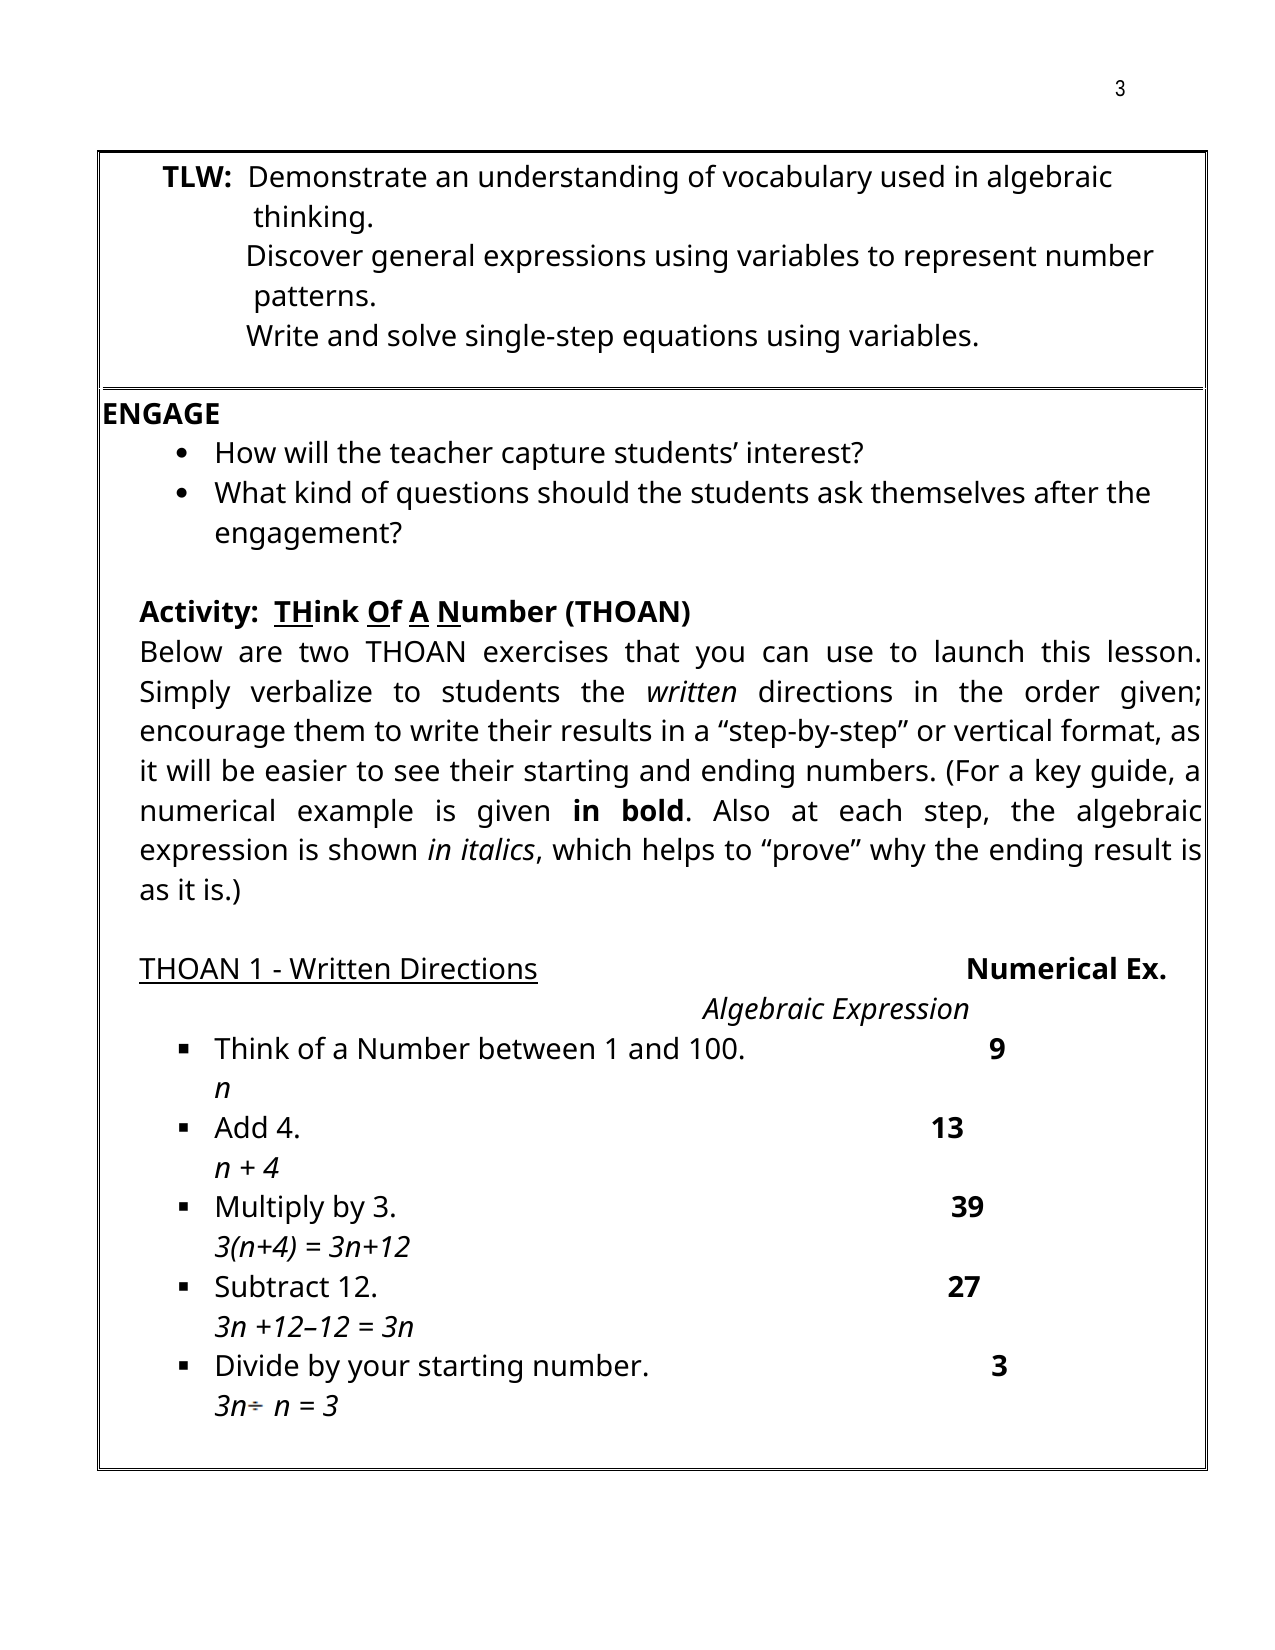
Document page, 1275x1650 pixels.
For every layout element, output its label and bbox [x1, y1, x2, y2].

picture [247, 1392, 274, 1417]
table_cell [100, 153, 1205, 387]
table_cell [99, 387, 1206, 1468]
